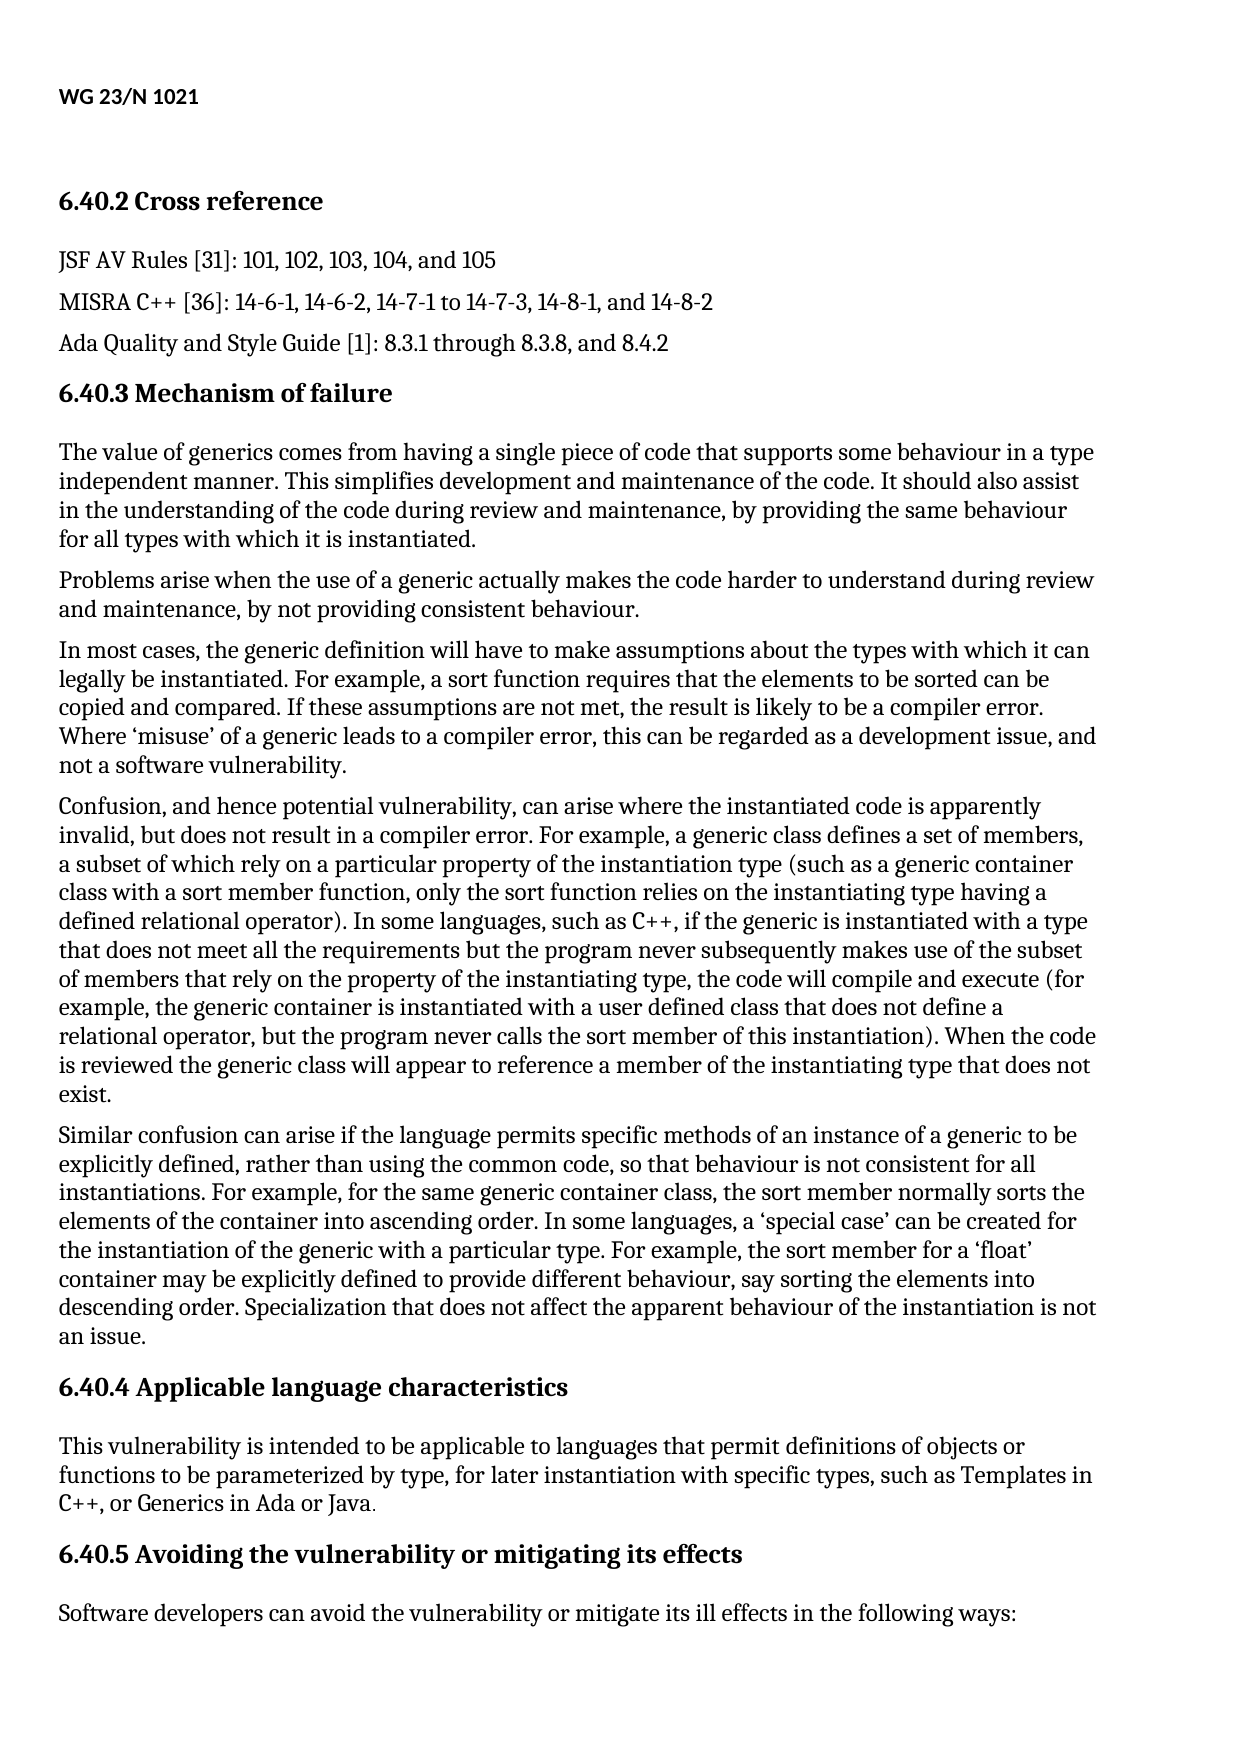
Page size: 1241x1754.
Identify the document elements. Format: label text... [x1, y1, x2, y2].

subtitle 6.40.5 Avoiding the vulnerability or mitigating its effects [58, 1539, 1099, 1570]
text Ada Quality and Style Guide [1]: 8.3.1 through 8.3.8, and 8.4.2 [58, 329, 1099, 357]
text This vulnerability is intended to be applicable to languages that permit definitions of objects or functions to be parameterized by type, for later instantiation with specific types, such as Templates in C++, or Generics in Ada or Java. [58, 1432, 1099, 1518]
subtitle 6.40.4 Applicable language characteristics [58, 1372, 1099, 1403]
text In most cases, the generic definition will have to make assumptions about the types with which it can legally be instantiated. For example, a sort function requires that the elements to be sorted can be copied and compared. If these assumptions are not met, the result is likely to be a compiler error. Where ‘misuse’ of a generic leads to a compiler error, this can be regarded as a development issue, and not a software vulnerability. [58, 636, 1099, 779]
text Problems arise when the use of a generic actually makes the code harder to understand during review and maintenance, by not providing consistent behaviour. [58, 566, 1099, 623]
subtitle 6.40.3 Mechanism of failure [58, 378, 1099, 409]
text JSF AV Rules [31]: 101, 102, 103, 104, and 105 [58, 246, 1099, 275]
subtitle 6.40.2 Cross reference [58, 186, 1099, 217]
text MISRA C++ [36]: 14-6-1, 14-6-2, 14-7-1 to 14-7-3, 14-8-1, and 14-8-2 [58, 287, 1099, 316]
text Confusion, and hence potential vulnerability, can arise where the instantiated code is apparently invalid, but does not result in a compiler error. For example, a generic class defines a set of members, a subset of which rely on a particular property of the instantiation type (such as a generic container class with a sort member function, only the sort function relies on the instantiating type having a defined relational operator). In some languages, such as C++, if the generic is instantiated with a type that does not meet all the requirements but the program never subsequently makes use of the subset of members that rely on the property of the instantiating type, the code will compile and execute (for example, the generic container is instantiated with a user defined class that does not define a relational operator, but the program never calls the sort member of this instantiation). When the code is reviewed the generic class will appear to reference a member of the instantiating type that does not exist. [58, 792, 1099, 1108]
text Similar confusion can arise if the language permits specific methods of an instance of a generic to be explicitly defined, rather than using the common code, so that behaviour is not consistent for all instantiations. For example, for the same generic container class, the sort member normally sorts the elements of the container into ascending order. In some languages, a ‘special case’ can be created for the instantiation of the generic with a particular type. For example, the sort member for a ‘float’ container may be explicitly defined to provide different behaviour, say sorting the elements into descending order. Specialization that does not affect the apparent behaviour of the instantiation is not an issue. [58, 1121, 1099, 1351]
text The value of generics comes from having a single piece of code that supports some behaviour in a type independent manner. This simplifies development and maintenance of the code. It should also assist in the understanding of the code during review and maintenance, by providing the same behaviour for all types with which it is instantiated. [58, 438, 1099, 553]
text Software developers can avoid the vulnerability or mitigate its ill effects in the following ways: [58, 1599, 1099, 1628]
